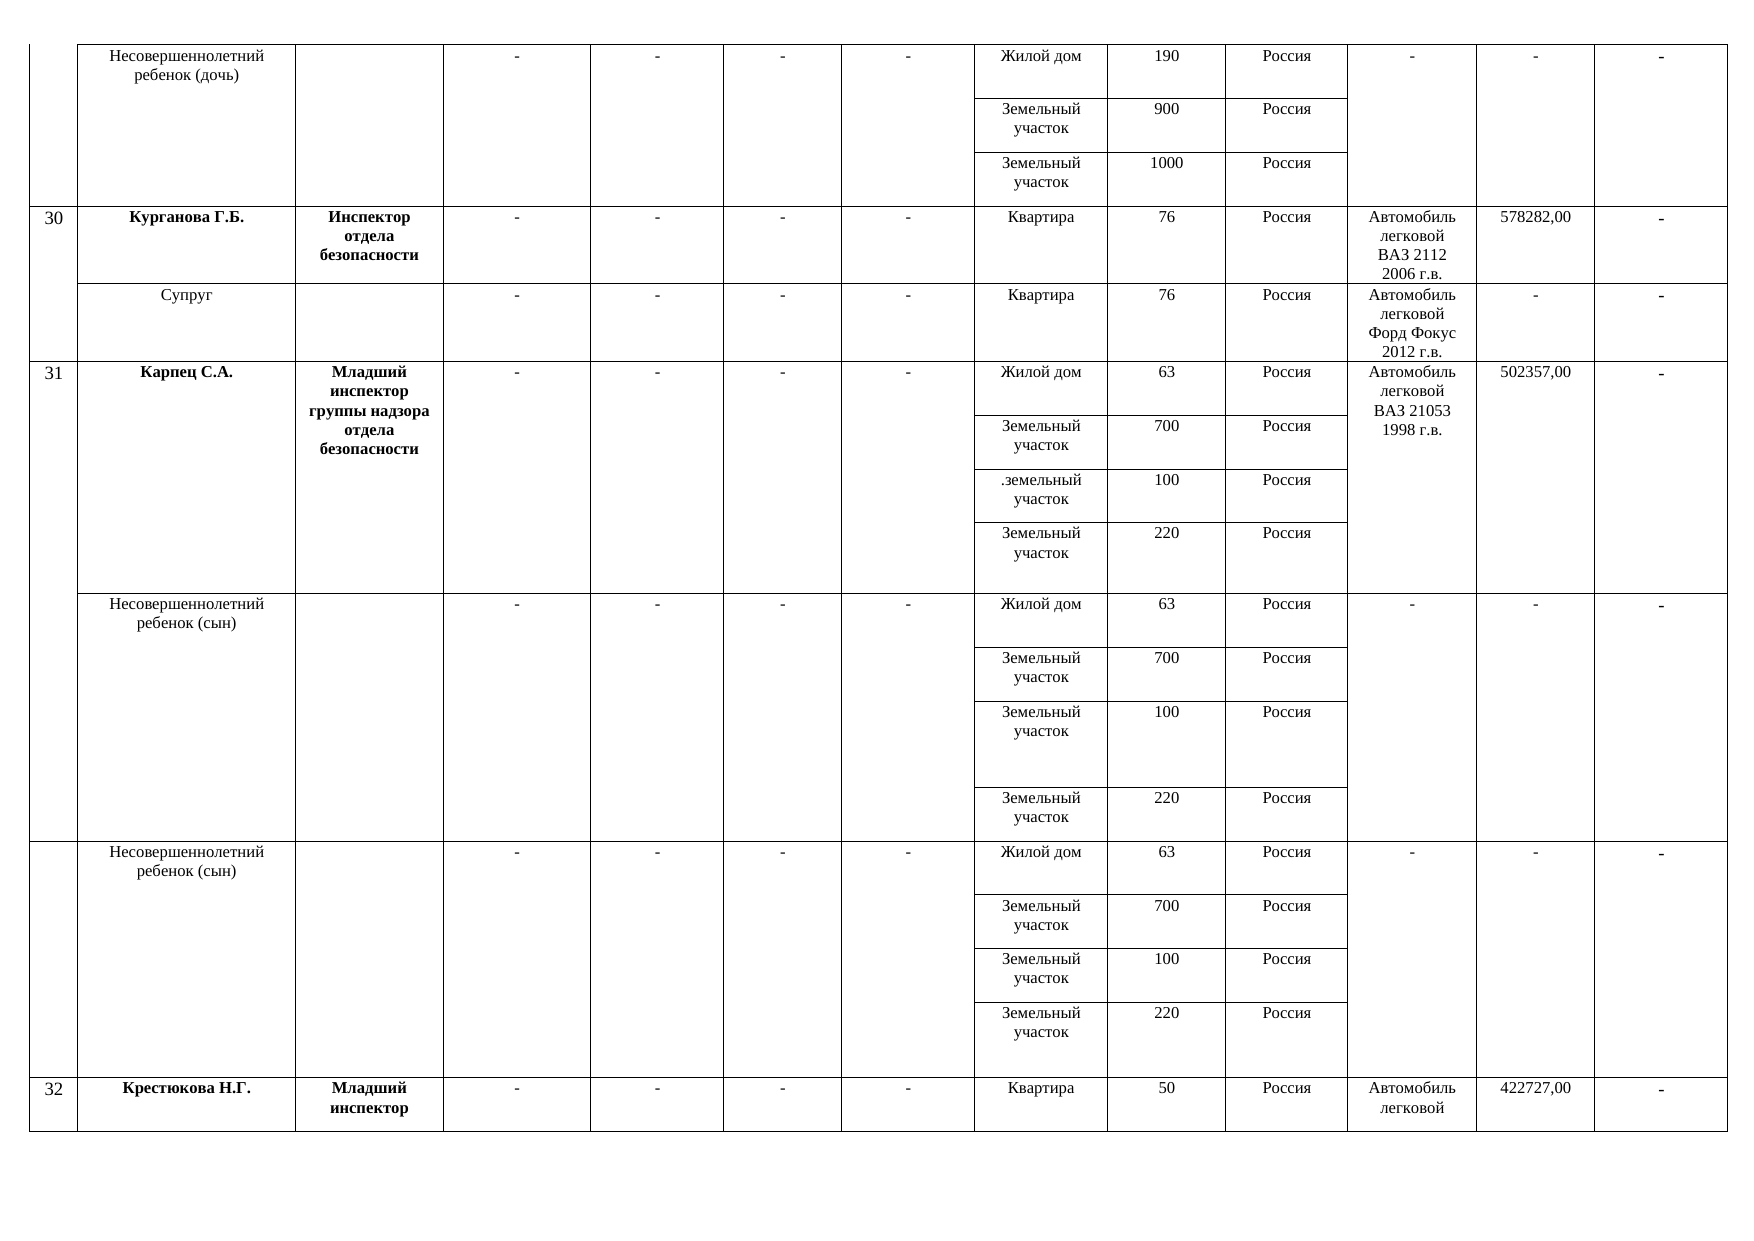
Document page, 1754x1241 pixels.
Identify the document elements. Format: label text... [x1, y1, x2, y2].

table_cell - [444, 842, 590, 1077]
table_cell Россия [1226, 207, 1347, 283]
table_cell Земельный участок [975, 1003, 1107, 1077]
table_cell [30, 842, 77, 1077]
table_cell - [591, 207, 723, 283]
table_cell Россия [1226, 788, 1347, 841]
table_cell 32 [30, 1078, 77, 1131]
table_cell 30 [30, 207, 77, 361]
table_cell - [842, 842, 974, 1077]
table_cell - [724, 1078, 841, 1131]
table_cell [296, 45, 443, 206]
table_cell Крестюкова Н.Г. [78, 1078, 295, 1131]
table_cell [296, 842, 443, 1077]
table_cell Россия [1226, 362, 1347, 415]
table_cell 63 [1108, 594, 1225, 647]
table_cell - [591, 284, 723, 361]
table_cell 100 [1108, 470, 1225, 522]
table_cell Земельный участок [975, 648, 1107, 701]
table_cell Квартира [975, 284, 1107, 361]
table_cell [296, 284, 443, 361]
table_cell - [842, 362, 974, 593]
table_cell - [444, 1078, 590, 1131]
table_cell - [724, 45, 841, 206]
table_cell - [1348, 45, 1476, 206]
table_cell Карпец С.А. [78, 362, 295, 593]
table_cell Россия [1226, 153, 1347, 206]
table_cell 502357,00 [1477, 362, 1594, 593]
table_cell - [591, 1078, 723, 1131]
table_cell Земельный участок [975, 895, 1107, 948]
table_cell Земельный участок [975, 416, 1107, 468]
table_cell Автомобиль легковой Форд Фокус 2012 г.в. [1348, 284, 1476, 361]
table_cell Земельный участок [975, 523, 1107, 593]
table_cell - [1477, 45, 1594, 206]
table_cell .земельный участок [975, 470, 1107, 522]
table_cell Россия [1226, 284, 1347, 361]
table_cell Жилой дом [975, 594, 1107, 647]
table_cell Младший инспектор группы надзора отдела безопасности [296, 362, 443, 593]
table_cell Россия [1226, 470, 1347, 522]
table_cell 220 [1108, 523, 1225, 593]
table_cell - [591, 594, 723, 841]
table_cell Земельный участок [975, 949, 1107, 1002]
table_cell 700 [1108, 648, 1225, 701]
table_cell 190 [1108, 45, 1225, 98]
table_cell - [444, 45, 590, 206]
table_cell Россия [1226, 1003, 1347, 1077]
table_cell 220 [1108, 1003, 1225, 1077]
table_cell 100 [1108, 949, 1225, 1002]
table_cell 900 [1108, 99, 1225, 152]
table_cell - [724, 284, 841, 361]
table_cell Несовершеннолетний ребенок (сын) [78, 842, 295, 1077]
table_cell Россия [1226, 99, 1347, 152]
table_cell Земельный участок [975, 99, 1107, 152]
table_cell 76 [1108, 284, 1225, 361]
table_cell Инспектор отдела безопасности [296, 207, 443, 283]
table_cell - [842, 284, 974, 361]
table_cell - [1595, 1078, 1727, 1131]
table_cell 76 [1108, 207, 1225, 283]
table_cell Курганова Г.Б. [78, 207, 295, 283]
table_cell Автомобиль легковой ВАЗ 2112 2006 г.в. [1348, 207, 1476, 283]
table_cell Земельный участок [975, 788, 1107, 841]
table_cell [296, 594, 443, 841]
table_cell 1000 [1108, 153, 1225, 206]
table_cell - [444, 362, 590, 593]
table_cell Автомобиль легковой ВАЗ 21053 1998 г.в. [1348, 362, 1476, 593]
table_cell 578282,00 [1477, 207, 1594, 283]
table_cell 31 [30, 362, 77, 841]
table_cell Россия [1226, 594, 1347, 647]
table_cell Земельный участок [975, 702, 1107, 787]
table_cell - [724, 207, 841, 283]
table_cell - [1595, 362, 1727, 593]
table_cell - [1477, 842, 1594, 1077]
table_cell - [724, 362, 841, 593]
table_cell - [1348, 842, 1476, 1077]
table_cell Квартира [975, 207, 1107, 283]
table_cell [296, 1078, 443, 1131]
table_cell Земельный участок [975, 153, 1107, 206]
table_cell Несовершеннолетний ребенок (сын) [78, 594, 295, 841]
table_cell - [1595, 45, 1727, 206]
table_cell Квартира [975, 1078, 1107, 1131]
table_cell - [1595, 207, 1727, 283]
table_cell Россия [1226, 895, 1347, 948]
table_cell Россия [1226, 416, 1347, 468]
table_cell - [1348, 594, 1476, 841]
table_cell 700 [1108, 895, 1225, 948]
table_cell Супруг [78, 284, 295, 361]
table_cell Россия [1226, 702, 1347, 787]
table_cell Жилой дом [975, 362, 1107, 415]
table_cell - [444, 207, 590, 283]
table_cell 50 [1108, 1078, 1225, 1131]
table_cell Россия [1226, 842, 1347, 894]
table_cell - [591, 362, 723, 593]
table_cell Несовершеннолетний ребенок (дочь) [78, 45, 295, 206]
table_cell Россия [1226, 648, 1347, 701]
table_cell - [842, 594, 974, 841]
table_cell 63 [1108, 842, 1225, 894]
table_cell - [724, 842, 841, 1077]
table_cell - [842, 1078, 974, 1131]
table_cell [1348, 1078, 1476, 1131]
table_cell - [1477, 594, 1594, 841]
table_cell - [1595, 842, 1727, 1077]
table_cell - [1595, 284, 1727, 361]
table_cell 100 [1108, 702, 1225, 787]
table_cell Россия [1226, 45, 1347, 98]
table_cell - [591, 45, 723, 206]
table_cell - [842, 207, 974, 283]
table_cell Россия [1226, 949, 1347, 1002]
table_cell - [591, 842, 723, 1077]
table_cell 220 [1108, 788, 1225, 841]
table_cell Россия [1226, 1078, 1347, 1131]
table_cell - [444, 284, 590, 361]
table_cell Россия [1226, 523, 1347, 593]
table_cell - [444, 594, 590, 841]
table_cell - [1477, 284, 1594, 361]
table_cell - [724, 594, 841, 841]
table_cell - [1595, 594, 1727, 841]
table_cell - [842, 45, 974, 206]
table_cell 63 [1108, 362, 1225, 415]
table_cell Жилой дом [975, 45, 1107, 98]
table_cell Жилой дом [975, 842, 1107, 894]
table_cell 700 [1108, 416, 1225, 468]
table_cell 422727,00 [1477, 1078, 1594, 1131]
